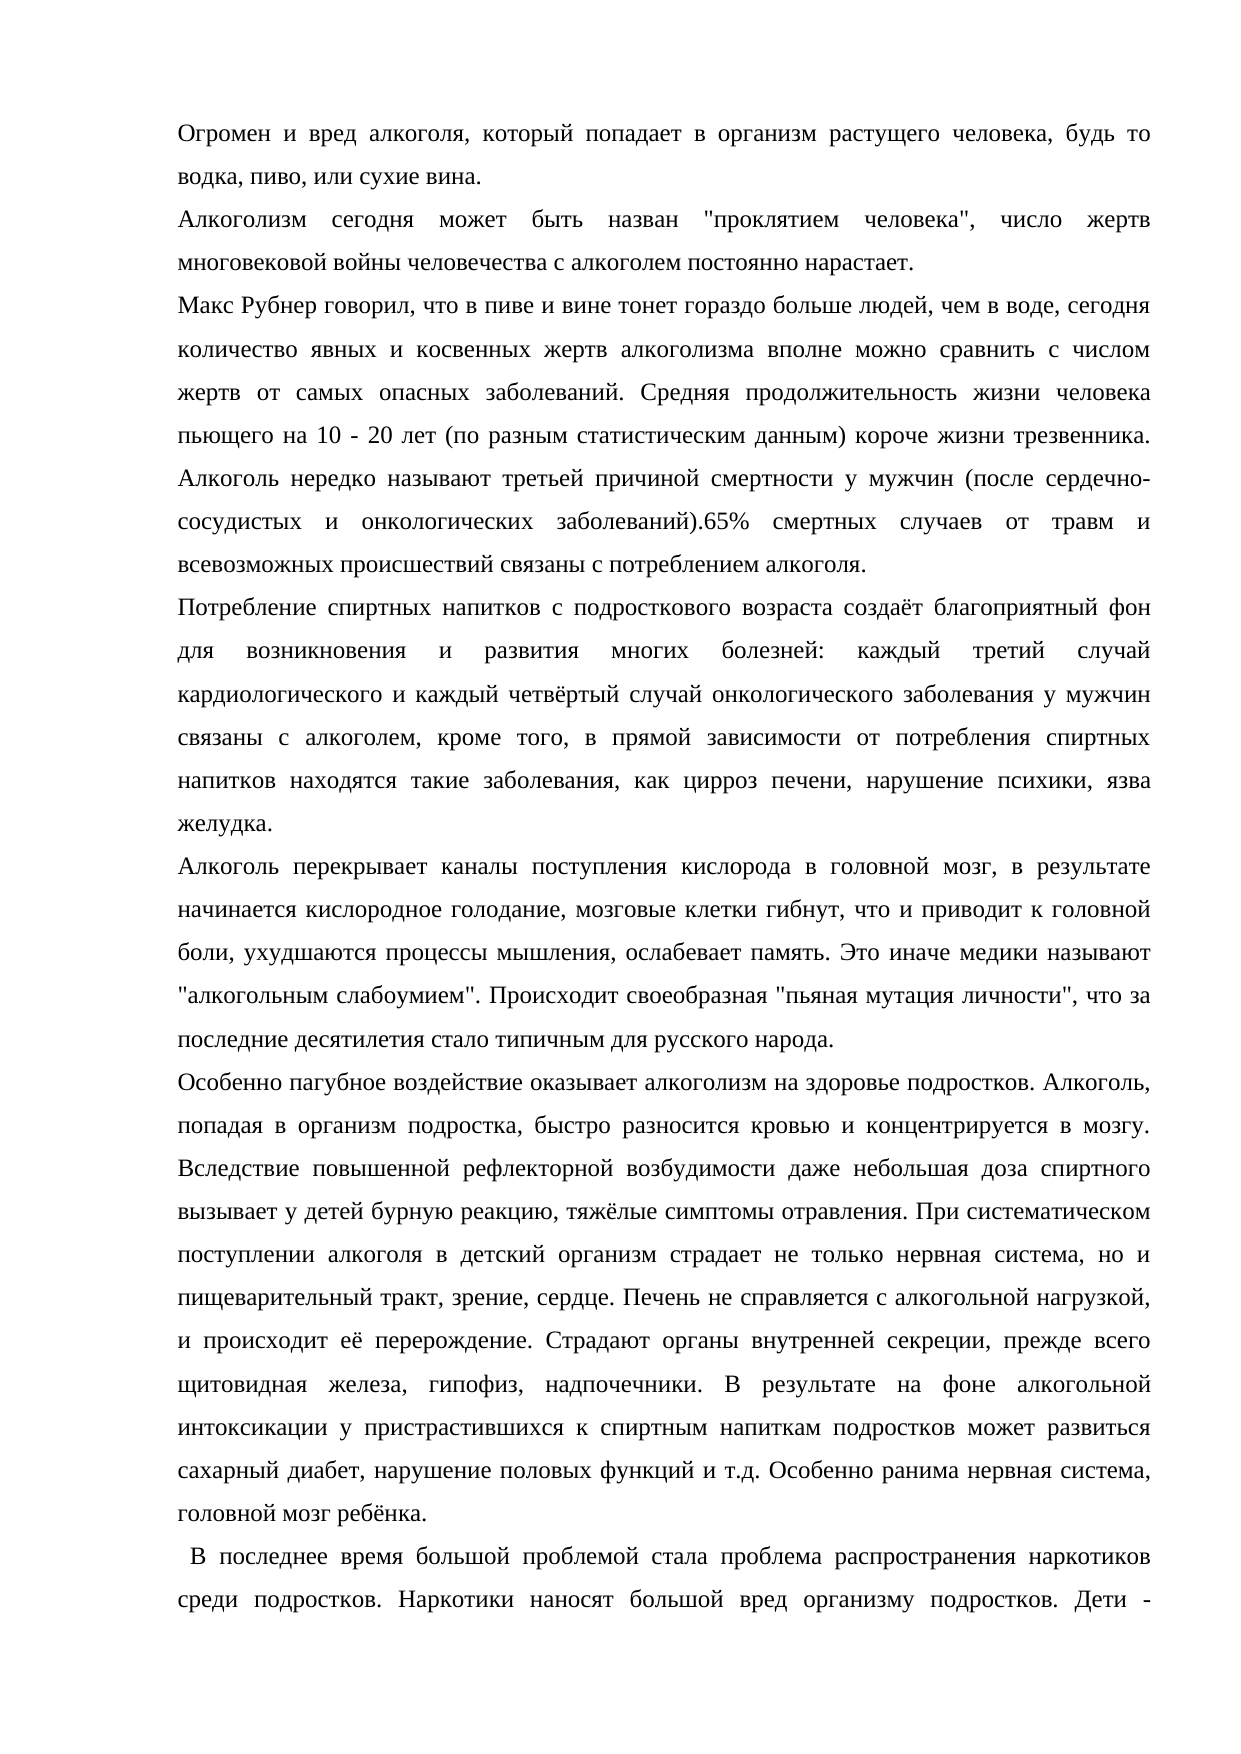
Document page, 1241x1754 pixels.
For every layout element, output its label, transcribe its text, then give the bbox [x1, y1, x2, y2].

text Алкоголь перекрывает каналы поступления кислорода в головной мозг, в результате начинается кислородное голодание, мозговые клетки гибнут, что и приводит к головной боли, ухудшаются процессы мышления, ослабевает память. Это иначе медики называют "алкогольным слабоумием". Происходит своеобразная "пьяная мутация личности", что за последние десятилетия стало типичным для русского народа. [177, 851, 1152, 1052]
text Макс Рубнер говорил, что в пиве и вине тонет гораздо больше людей, чем в воде, сегодня количество явных и косвенных жертв алкоголизма вполне можно сравнить с числом жертв от самых опасных заболеваний. Средняя продолжительность жизни человека пьющего на 10 - 20 лет (по разным статистическим данным) короче жизни трезвенника. Алкоголь нередко называют третьей причиной смертности у мужчин (после сердечно-сосудистых и онкологических заболеваний).65% смертных случаев от травм и всевозможных происшествий связаны с потреблением алкоголя. [177, 291, 1152, 578]
text Алкоголизм сегодня может быть назван "проклятием человека", число жертв многовековой войны человечества с алкоголем постоянно нарастает. [177, 204, 1152, 276]
text Огромен и вред алкоголя, который попадает в организм растущего человека, будь то водка, пиво, или сухие вина. [177, 118, 1152, 190]
text Потребление спиртных напитков с подросткового возраста создаёт благоприятный фон для возникновения и развития многих болезней: каждый третий случай кардиологического и каждый четвёртый случай онкологического заболевания у мужчин связаны с алкоголем, кроме того, в прямой зависимости от потребления спиртных напитков находятся такие заболевания, как цирроз печени, нарушение психики, язва желудка. [177, 592, 1152, 837]
text Особенно пагубное воздействие оказывает алкоголизм на здоровье подростков. Алкоголь, попадая в организм подростка, быстро разносится кровью и концентрируется в мозгу. Вследствие повышенной рефлекторной возбудимости даже небольшая доза спиртного вызывает у детей бурную реакцию, тяжёлые симптомы отравления. При систематическом поступлении алкоголя в детский организм страдает не только нервная система, но и пищеварительный тракт, зрение, сердце. Печень не справляется с алкогольной нагрузкой, и происходит её перерождение. Страдают органы внутренней секреции, прежде всего щитовидная железа, гипофиз, надпочечники. В результате на фоне алкогольной интоксикации у пристрастившихся к спиртным напиткам подростков может развиться сахарный диабет, нарушение половых функций и т.д. Особенно ранима нервная система, головной мозг ребёнка. [177, 1067, 1152, 1527]
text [177, 1541, 1152, 1613]
